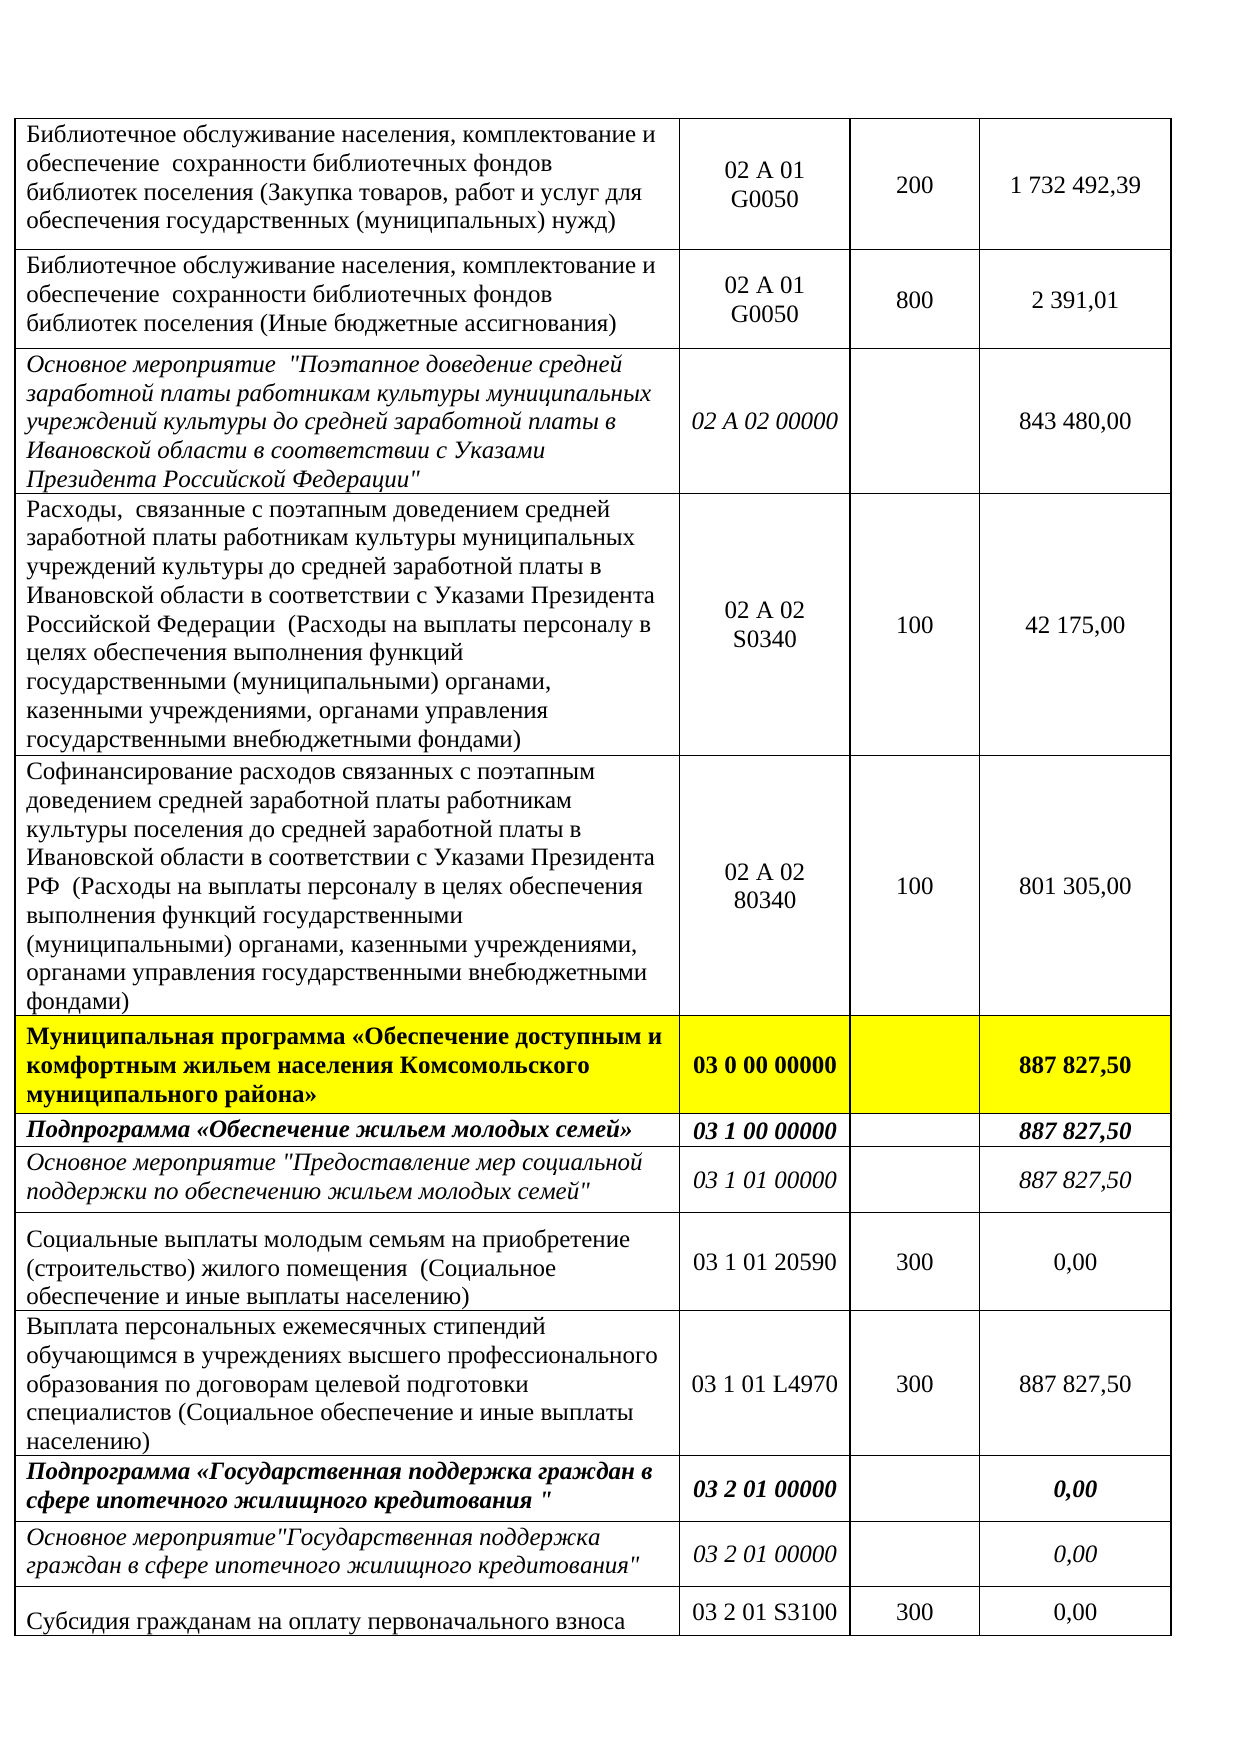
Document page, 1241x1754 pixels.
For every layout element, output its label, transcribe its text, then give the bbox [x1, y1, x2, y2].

table_cell [851, 1147, 979, 1212]
table_cell Софинансирование расходов связанных с поэтапным доведением средней заработной платы работникам культуры поселения до средней заработной платы в Ивановской области в соответствии с Указами Президента РФ (Расходы на выплаты персоналу в целях обеспечения выполнения функций государственными (муниципальными) органами, казенными учреждениями, органами управления государственными внебюджетными фондами) [16, 756, 679, 1015]
table_cell Муниципальная программа «Обеспечение доступным и комфортным жильем населения Комсомольского муниципального района» [16, 1016, 679, 1113]
table_cell 843 480,00 [980, 349, 1170, 493]
table_cell Подпрограмма «Обеспечение жильем молодых семей» [16, 1114, 679, 1146]
table_cell Библиотечное обслуживание населения, комплектование и обеспечение сохранности библиотечных фондов библиотек поселения (Иные бюджетные ассигнования) [16, 250, 679, 348]
table_cell 100 [851, 756, 979, 1015]
table_cell Социальные выплаты молодым семьям на приобретение (строительство) жилого помещения (Социальное обеспечение и иные выплаты населению) [16, 1213, 679, 1310]
table_cell 03 1 01 20590 [680, 1213, 849, 1310]
table_cell 03 2 01 00000 [680, 1522, 849, 1586]
table_cell 03 1 01 00000 [680, 1147, 849, 1212]
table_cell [16, 1587, 679, 1635]
table_cell 02 А 01 G0050 [680, 250, 849, 348]
table_cell 0,00 [980, 1587, 1170, 1635]
table_cell 02 А 02 00000 [680, 349, 849, 493]
table_cell Основное мероприятие "Предоставление мер социальной поддержки по обеспечению жильем молодых семей" [16, 1147, 679, 1212]
table_cell 42 175,00 [980, 494, 1170, 755]
table_cell 0,00 [980, 1522, 1170, 1586]
table_cell 0,00 [980, 1213, 1170, 1310]
table_cell 02 А 02 80340 [680, 756, 849, 1015]
table_cell 0,00 [980, 1456, 1170, 1521]
table_cell Подпрограмма «Государственная поддержка граждан в сфере ипотечного жилищного кредитования " [16, 1456, 679, 1521]
table_cell 200 [851, 119, 979, 249]
table_cell 03 2 01 00000 [680, 1456, 849, 1521]
table_cell 887 827,50 [980, 1147, 1170, 1212]
table_cell 801 305,00 [980, 756, 1170, 1015]
table_cell Основное мероприятие "Поэтапное доведение средней заработной платы работникам культуры муниципальных учреждений культуры до средней заработной платы в Ивановской области в соответствии с Указами Президента Российской Федерации" [16, 349, 679, 493]
table_cell 887 827,50 [980, 1311, 1170, 1455]
table_cell Библиотечное обслуживание населения, комплектование и обеспечение сохранности библиотечных фондов библиотек поселения (Закупка товаров, работ и услуг для обеспечения государственных (муниципальных) нужд) [16, 119, 679, 249]
table_cell 300 [851, 1213, 979, 1310]
table_cell [851, 1456, 979, 1521]
table_cell Выплата персональных ежемесячных стипендий обучающимся в учреждениях высшего профессионального образования по договорам целевой подготовки специалистов (Социальное обеспечение и иные выплаты населению) [16, 1311, 679, 1455]
table_cell 02 А 01 G0050 [680, 119, 849, 249]
table_cell 1 732 492,39 [980, 119, 1170, 249]
table_cell 300 [851, 1311, 979, 1455]
table_cell 03 1 00 00000 [680, 1114, 849, 1146]
table_cell Расходы, связанные с поэтапным доведением средней заработной платы работникам культуры муниципальных учреждений культуры до средней заработной платы в Ивановской области в соответствии с Указами Президента Российской Федерации (Расходы на выплаты персоналу в целях обеспечения выполнения функций государственными (муниципальными) органами, казенными учреждениями, органами управления государственными внебюджетными фондами) [16, 494, 679, 755]
table_cell [851, 1016, 979, 1113]
table_cell [851, 1522, 979, 1586]
table_cell 800 [851, 250, 979, 348]
table_cell Основное мероприятие"Государственная поддержка граждан в сфере ипотечного жилищного кредитования" [16, 1522, 679, 1586]
table_cell 02 А 02 S0340 [680, 494, 849, 755]
table_cell 03 0 00 00000 [680, 1016, 849, 1113]
table_cell [851, 349, 979, 493]
table_cell 03 1 01 L4970 [680, 1311, 849, 1455]
table_cell 887 827,50 [980, 1114, 1170, 1146]
table_cell 300 [851, 1587, 979, 1635]
table_cell 03 2 01 S3100 [680, 1587, 849, 1635]
table_cell 100 [851, 494, 979, 755]
table_cell [851, 1114, 979, 1146]
table_cell 887 827,50 [980, 1016, 1170, 1113]
table_cell 2 391,01 [980, 250, 1170, 348]
